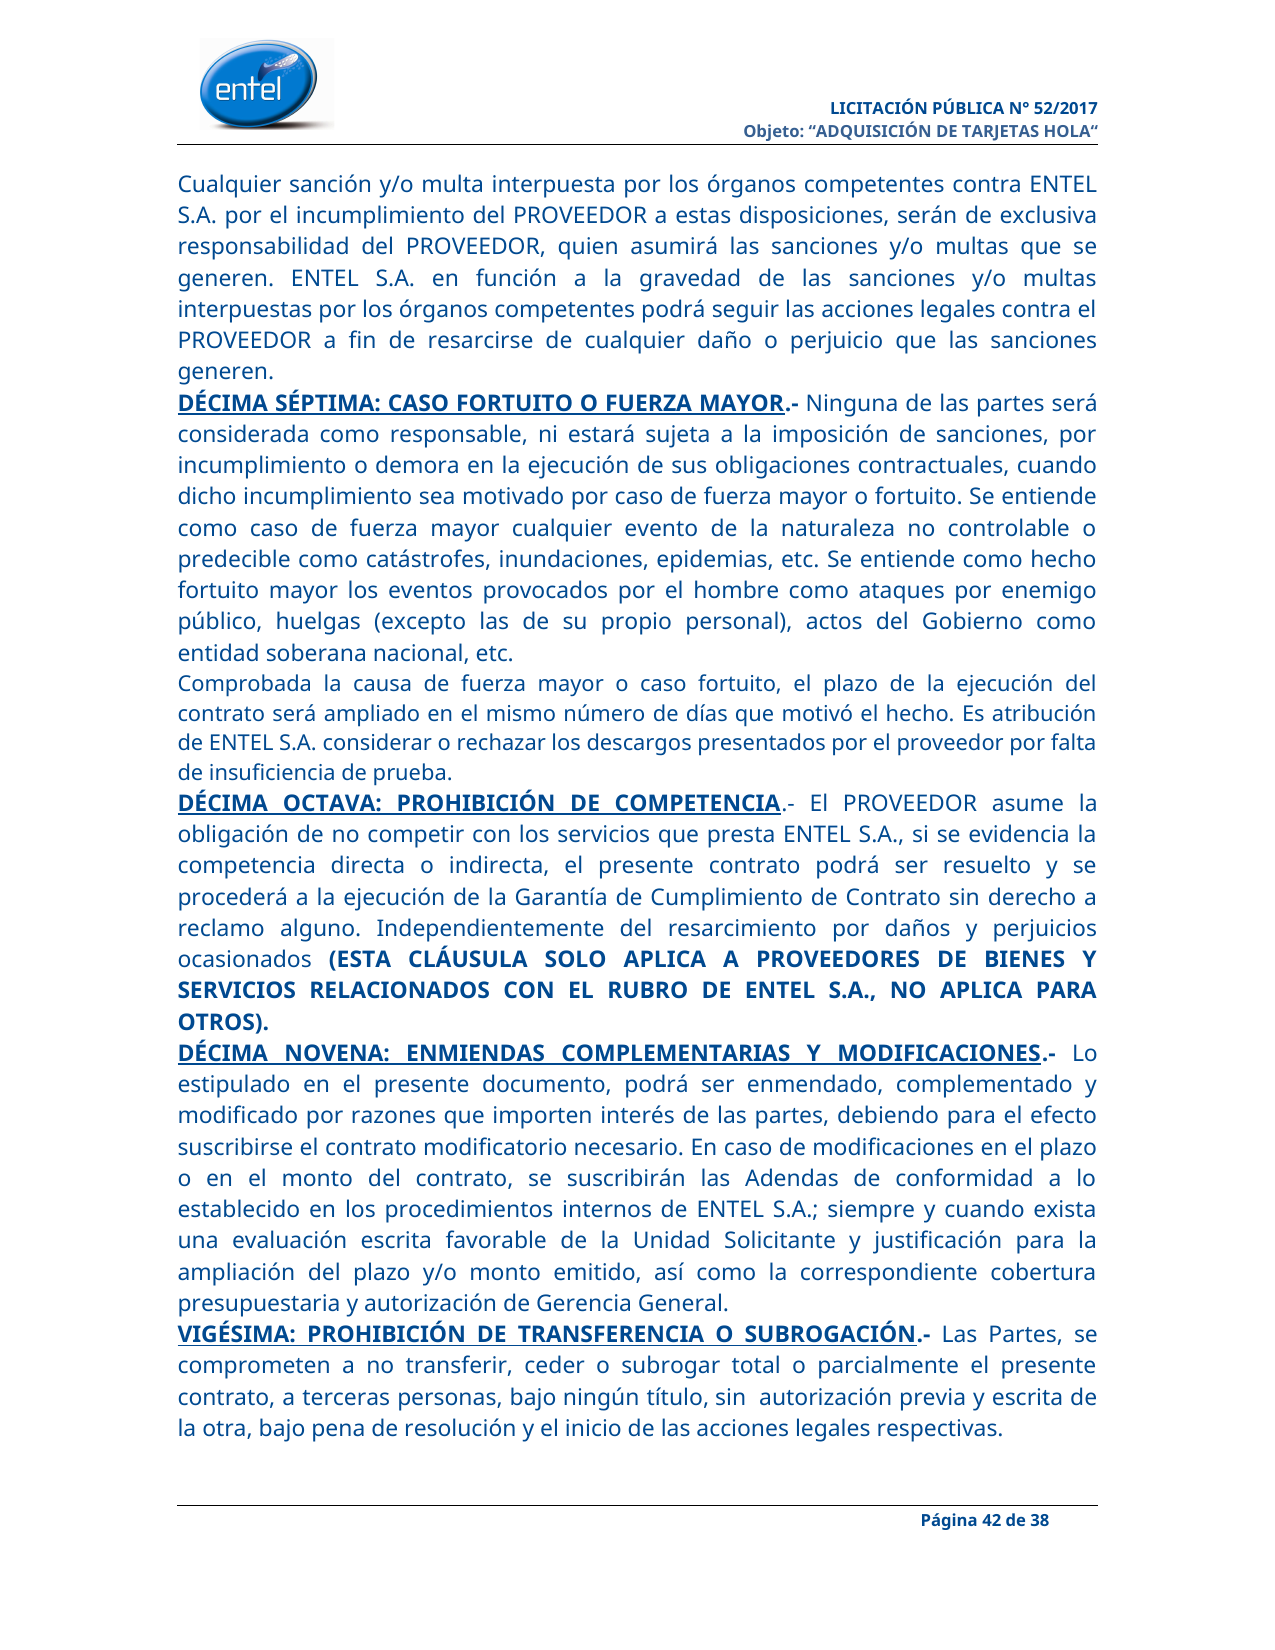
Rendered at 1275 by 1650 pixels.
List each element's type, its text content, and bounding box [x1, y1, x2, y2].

picture [199, 38, 335, 130]
text DÉCIMA NOVENA: ENMIENDAS COMPLEMENTARIAS Y MODIFICACIONES.- Lo estipulado en el presente documento, podrá ser enmendado, complementado y modificado por razones que importen interés de las partes, debiendo para el efecto suscribirse el contrato modificatorio necesario. En caso de modificaciones en el plazo o en el monto del contrato, se suscribirán las Adendas de conformidad a lo establecido en los procedimientos internos de ENTEL S.A.; siempre y cuando exista una evaluación escrita favorable de la Unidad Solicitante y justificación para la ampliación del plazo y/o monto emitido, así como la correspondiente cobertura presupuestaria y autorización de Gerencia General. [177, 1037, 1098, 1318]
text DÉCIMA OCTAVA: PROHIBICIÓN DE COMPETENCIA.- El PROVEEDOR asume la obligación de no competir con los servicios que presta ENTEL S.A., si se evidencia la competencia directa o indirecta, el presente contrato podrá ser resuelto y se procederá a la ejecución de la Garantía de Cumplimiento de Contrato sin derecho a reclamo alguno. Independientemente del resarcimiento por daños y perjuicios ocasionados (ESTA CLÁUSULA SOLO APLICA A PROVEEDORES DE BIENES Y SERVICIOS RELACIONADOS CON EL RUBRO DE ENTEL S.A., NO APLICA PARA OTROS). [177, 787, 1098, 1037]
text DÉCIMA SÉPTIMA: CASO FORTUITO O FUERZA MAYOR.- Ninguna de las partes será considerada como responsable, ni estará sujeta a la imposición de sanciones, por incumplimiento o demora en la ejecución de sus obligaciones contractuales, cuando dicho incumplimiento sea motivado por caso de fuerza mayor o fortuito. Se entiende como caso de fuerza mayor cualquier evento de la naturaleza no controlable o predecible como catástrofes, inundaciones, epidemias, etc. Se entiende como hecho fortuito mayor los eventos provocados por el hombre como ataques por enemigo público, huelgas (excepto las de su propio personal), actos del Gobierno como entidad soberana nacional, etc. [177, 386, 1098, 668]
text Comprobada la causa de fuerza mayor o caso fortuito, el plazo de la ejecución del contrato será ampliado en el mismo número de días que motivó el hecho. Es atribución de ENTEL S.A. considerar o rechazar los descargos presentados por el proveedor por falta de insuficiencia de prueba. [177, 668, 1098, 787]
text VIGÉSIMA: PROHIBICIÓN DE TRANSFERENCIA O SUBROGACIÓN.- Las Partes, se comprometen a no transferir, ceder o subrogar total o parcialmente el presente contrato, a terceras personas, bajo ningún título, sin autorización previa y escrita de la otra, bajo pena de resolución y el inicio de las acciones legales respectivas. [177, 1318, 1098, 1443]
text Cualquier sanción y/o multa interpuesta por los órganos competentes contra ENTEL S.A. por el incumplimiento del PROVEEDOR a estas disposiciones, serán de exclusiva responsabilidad del PROVEEDOR, quien asumirá las sanciones y/o multas que se generen. ENTEL S.A. en función a la gravedad de las sanciones y/o multas interpuestas por los órganos competentes podrá seguir las acciones legales contra el PROVEEDOR a fin de resarcirse de cualquier daño o perjuicio que las sanciones generen. [177, 168, 1098, 386]
